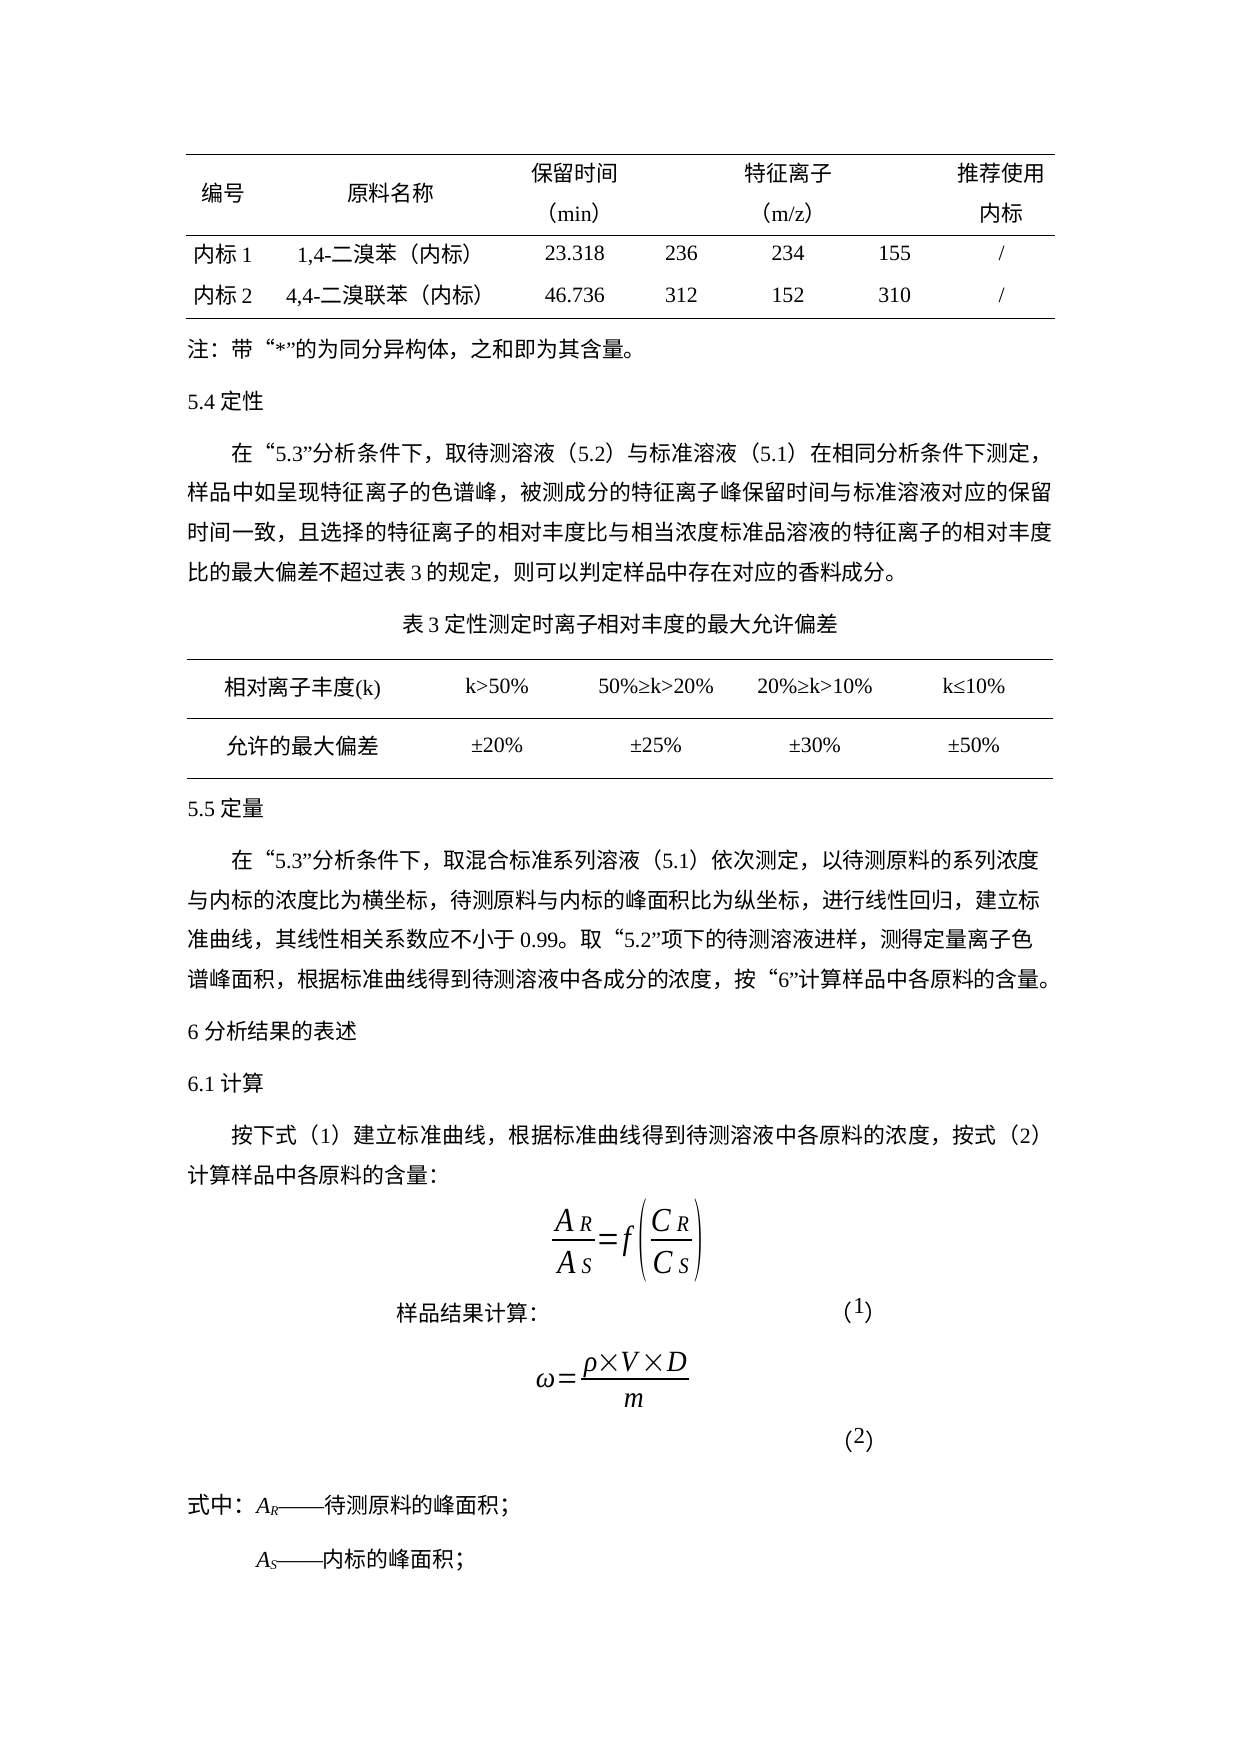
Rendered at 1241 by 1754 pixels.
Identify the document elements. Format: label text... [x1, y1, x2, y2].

table_header 保留时间 （min） [521, 155, 628, 235]
text 式中：AR——待测原料的峰面积； [187, 1487, 1053, 1520]
table_header k≤10% [894, 660, 1053, 718]
text 6.1 计算 [187, 1066, 1053, 1098]
table_cell 234 [735, 236, 841, 277]
table_header 推荐使用 内标 [948, 155, 1054, 235]
text 在“5.3”分析条件下，取混合标准系列溶液（5.1）依次测定，以待测原料的系列浓度与内标的浓度比为横坐标，待测原料与内标的峰面积比为纵坐标，进行线性回归，建立标准曲线，其线性相关系数应不小于0.99。取“5.2”项下的待测溶液进样，测得定量离子色谱峰面积，根据标准曲线得到待测溶液中各成分的浓度，按“6”计算样品中各原料的含量。 [187, 843, 1053, 993]
table_cell 310 [841, 277, 948, 318]
table_cell 155 [841, 236, 948, 277]
text 注：带“*”的为同分异构体，之和即为其含量。 [187, 332, 1053, 363]
text 6 分析结果的表述 [187, 1014, 1053, 1046]
table_cell ±20% [418, 719, 576, 777]
table_cell / [948, 277, 1054, 318]
text 表3 定性测定时离子相对丰度的最大允许偏差 [187, 607, 1053, 638]
table_cell ±25% [576, 719, 735, 777]
text 样品结果计算： （1） [187, 1197, 1053, 1328]
table_cell 23.318 [521, 236, 628, 277]
table_cell / [948, 236, 1054, 277]
text AS——内标的峰面积； [187, 1541, 1053, 1574]
table_cell 152 [735, 277, 841, 318]
table_header 相对离子丰度(k) [187, 660, 417, 718]
table_cell 312 [628, 277, 734, 318]
table_cell 内标1 [186, 236, 260, 277]
table_header 50%≥k>20% [576, 660, 735, 718]
table_cell 内标2 [186, 277, 260, 318]
table_cell 236 [628, 236, 734, 277]
text 在“5.3”分析条件下，取待测溶液（5.2）与标准溶液（5.1）在相同分析条件下测定，样品中如呈现特征离子的色谱峰，被测成分的特征离子峰保留时间与标准溶液对应的保留时间一致，且选择的特征离子的相对丰度比与相当浓度标准品溶液的特征离子的相对丰度比的最大偏差不超过表3的规定，则可以判定样品中存在对应的香料成分。 [187, 436, 1053, 586]
table_header 编号 [186, 155, 260, 235]
table_cell ±50% [894, 719, 1053, 777]
table_header 原料名称 [260, 155, 521, 235]
table_cell 1,4-二溴苯（内标） [260, 236, 521, 277]
table_header k>50% [418, 660, 576, 718]
table_cell ±30% [735, 719, 894, 777]
text 5.5 定量 [187, 791, 1053, 823]
table_header 特征离子 （m/z） [628, 155, 948, 235]
text 按下式（1）建立标准曲线，根据标准曲线得到待测溶液中各原料的浓度，按式（2）计算样品中各原料的含量： [187, 1118, 1053, 1189]
table_cell 允许的最大偏差 [187, 719, 417, 777]
text 5.4 定性 [187, 384, 1053, 415]
table_cell 46.736 [521, 277, 628, 318]
table_header 20%≥k>10% [735, 660, 894, 718]
text （2） [187, 1345, 1053, 1457]
table_cell 4,4-二溴联苯（内标） [260, 277, 521, 318]
